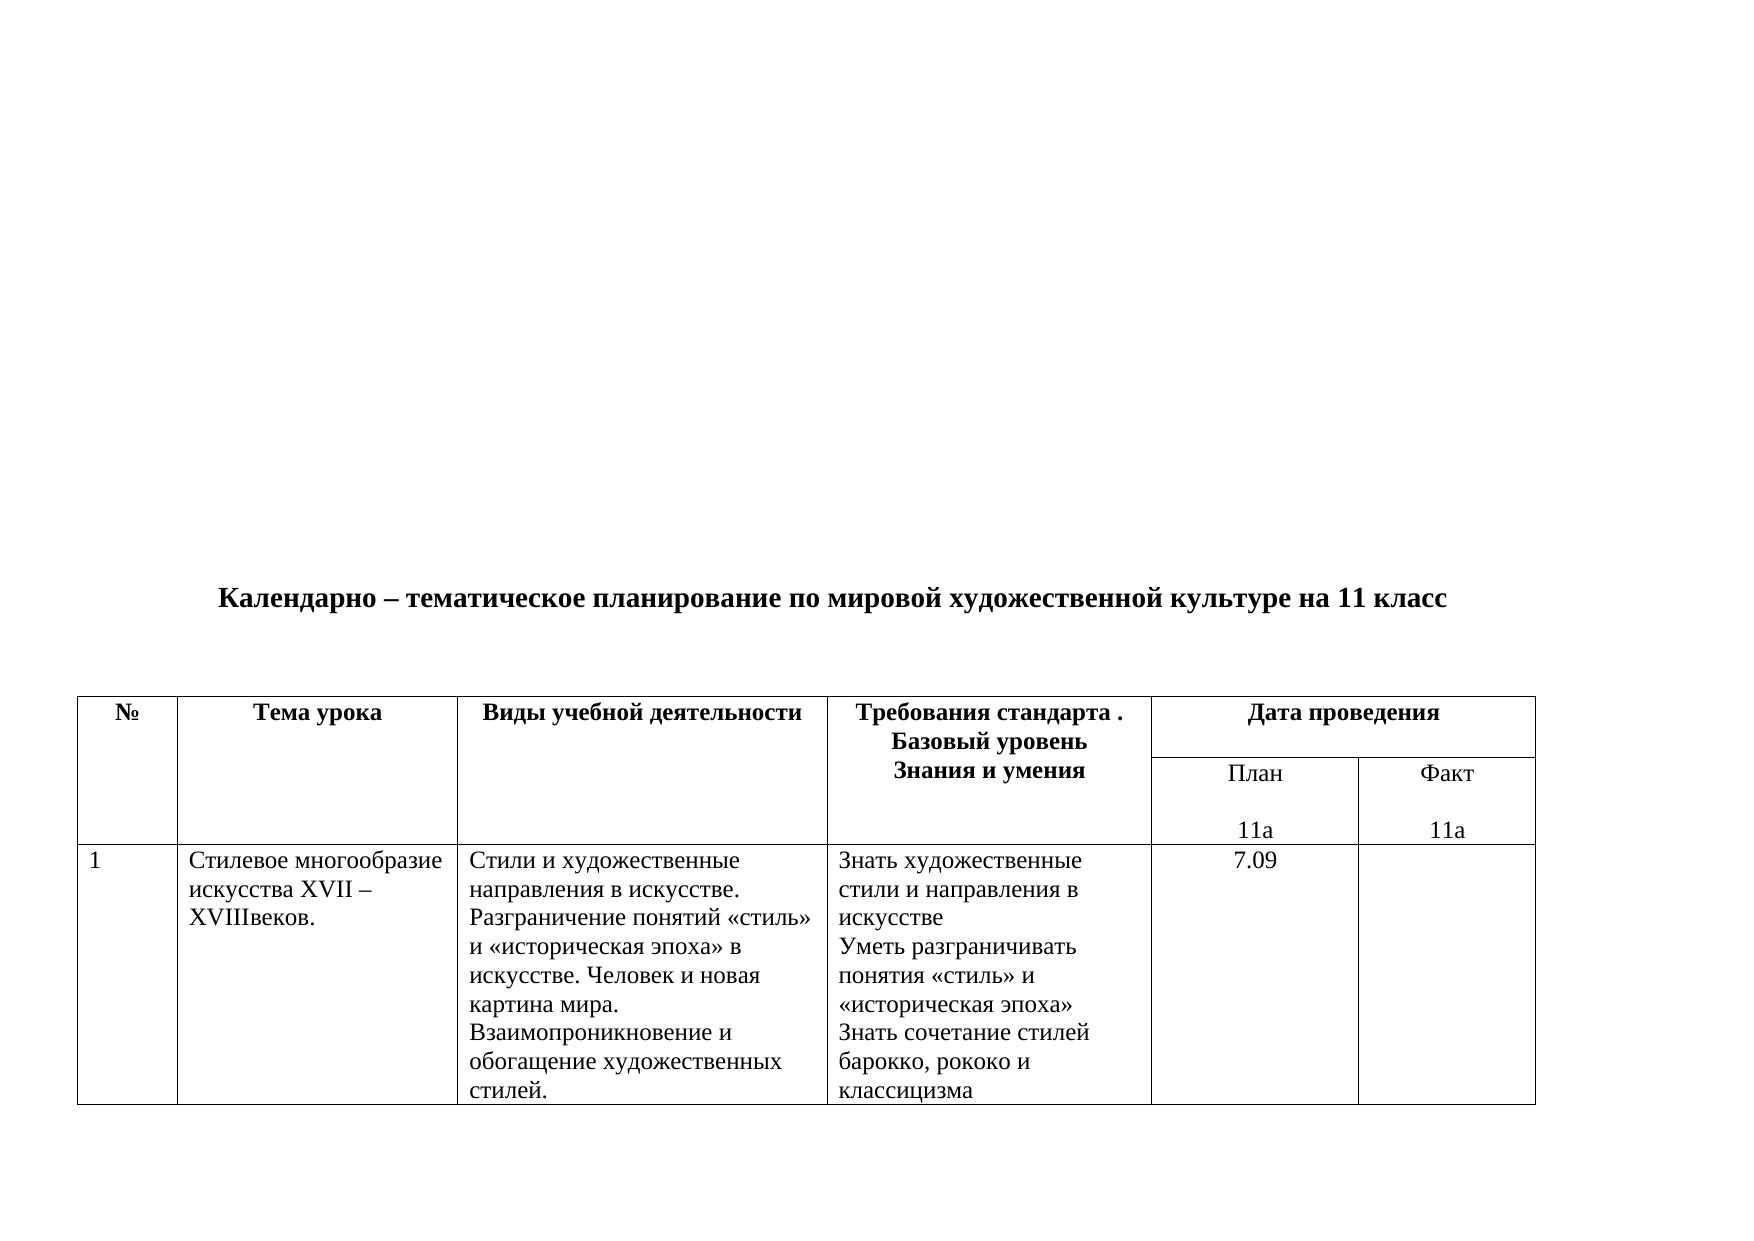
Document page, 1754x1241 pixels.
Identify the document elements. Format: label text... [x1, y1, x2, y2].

table_header Требования стандарта . Базовый уровень Знания и умения [828, 697, 1151, 844]
table_header Виды учебной деятельности [458, 697, 827, 844]
text Календарно – тематическое планирование по мировой художественной культуре на 11 класс [89, 580, 1577, 614]
table_header Тема урока [178, 697, 457, 844]
table_header Дата проведения [1152, 697, 1535, 757]
table_header № [78, 697, 177, 844]
table_cell Стили и художественные направления в искусстве. Разграничение понятий «стиль» и «историческая эпоха» в искусстве. Человек и новая картина мира. Взаимопроникновение и обогащение художественных стилей. [458, 845, 827, 1104]
table_cell [1359, 845, 1535, 1104]
table_cell 7.09 [1152, 845, 1358, 1104]
table_cell Факт 11а [1359, 758, 1535, 844]
table_cell Стилевое многообразие искусства XVII – XVIIIвеков. [178, 845, 457, 1104]
table_cell Знать художественные стили и направления в искусстве Уметь разграничивать понятия «стиль» и «историческая эпоха» Знать сочетание стилей барокко, рококо и классицизма [828, 845, 1151, 1104]
table_cell План 11а [1152, 758, 1358, 844]
table_cell 1 [78, 845, 177, 1104]
